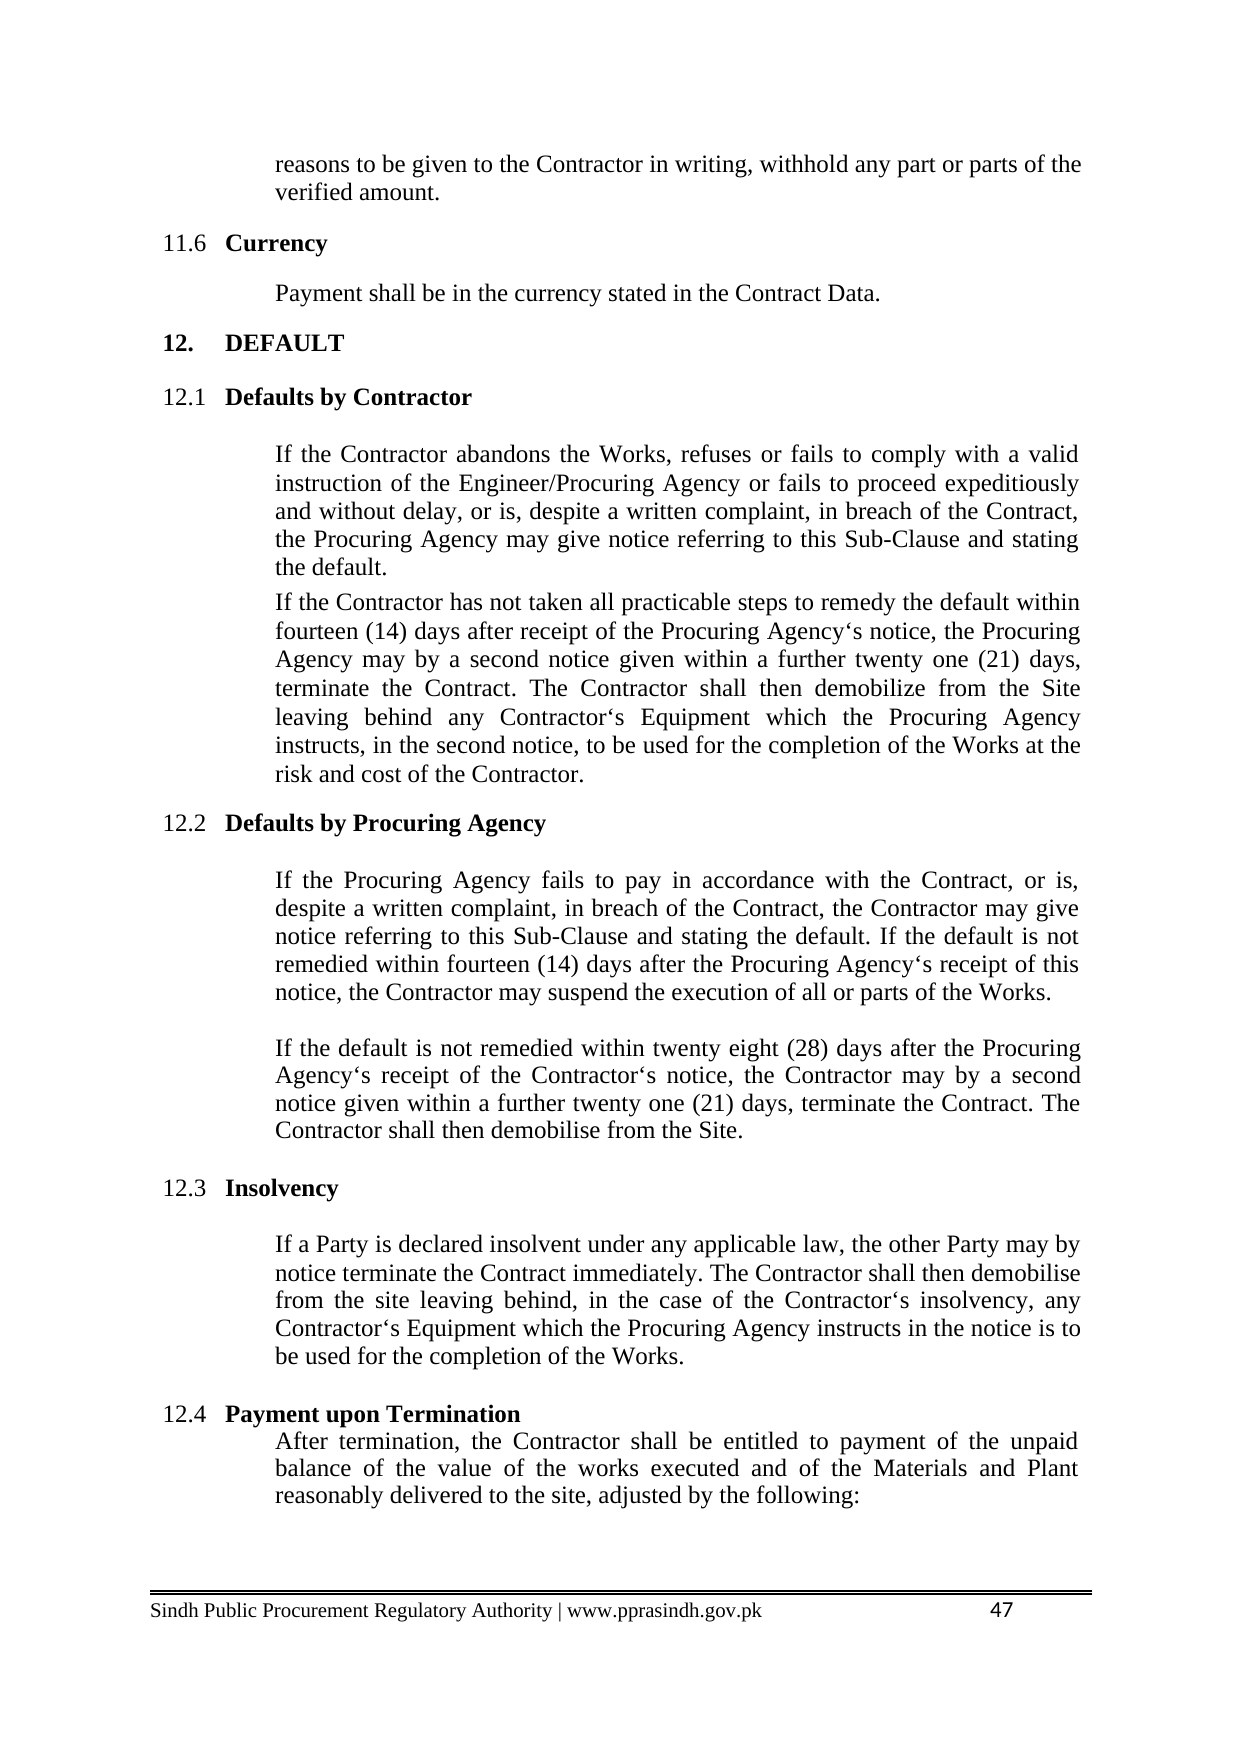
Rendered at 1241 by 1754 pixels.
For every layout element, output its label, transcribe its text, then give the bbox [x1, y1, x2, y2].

list Insolvency [162, 1173, 1092, 1202]
list Payment upon Termination [162, 1399, 1092, 1428]
text If the Contractor has not taken all practicable steps to remedy the default within fourteen (14) days after receipt of the Procuring Agency‘s notice, the Procuring Agency may by a second notice given within a further twenty one (21) days, terminate the Contract. The Contractor shall then demobilize from the Site leaving behind any Contractor‘s Equipment which the Procuring Agency instructs, in the second notice, to be used for the completion of the Works at the risk and cost of the Contractor. [275, 588, 1082, 787]
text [275, 150, 1082, 206]
text Payment shall be in the currency stated in the Contract Data. [275, 278, 1092, 307]
list DEFAULT [162, 328, 1092, 357]
text If the Contractor abandons the Works, refuses or fails to comply with a valid instruction of the Engineer/Procuring Agency or fails to proceed expeditiously and without delay, or is, despite a written complaint, in breach of the Contract, the Procuring Agency may give notice referring to this Sub-Clause and stating the default. [275, 440, 1080, 581]
text If the Procuring Agency fails to pay in accordance with the Contract, or is, despite a written complaint, in breach of the Contract, the Contractor may give notice referring to this Sub-Clause and stating the default. If the default is not remedied within fourteen (14) days after the Procuring Agency‘s receipt of this notice, the Contractor may suspend the execution of all or parts of the Works. [275, 866, 1080, 1005]
list Defaults by Procuring Agency [162, 808, 1092, 837]
list Currency [162, 228, 1092, 257]
text After termination, the Contractor shall be entitled to payment of the unpaid balance of the value of the works executed and of the Materials and Plant reasonably delivered to the site, adjusted by the following: [275, 1428, 1080, 1509]
list Defaults by Contractor [162, 382, 1092, 411]
text If a Party is declared insolvent under any applicable law, the other Party may by notice terminate the Contract immediately. The Contractor shall then demobilise from the site leaving behind, in the case of the Contractor‘s insolvency, any Contractor‘s Equipment which the Procuring Agency instructs in the notice is to be used for the completion of the Works. [275, 1231, 1082, 1370]
text If the default is not remedied within twenty eight (28) days after the Procuring Agency‘s receipt of the Contractor‘s notice, the Contractor may by a second notice given within a further twenty one (21) days, terminate the Contract. The Contractor shall then demobilise from the Site. [275, 1034, 1082, 1144]
